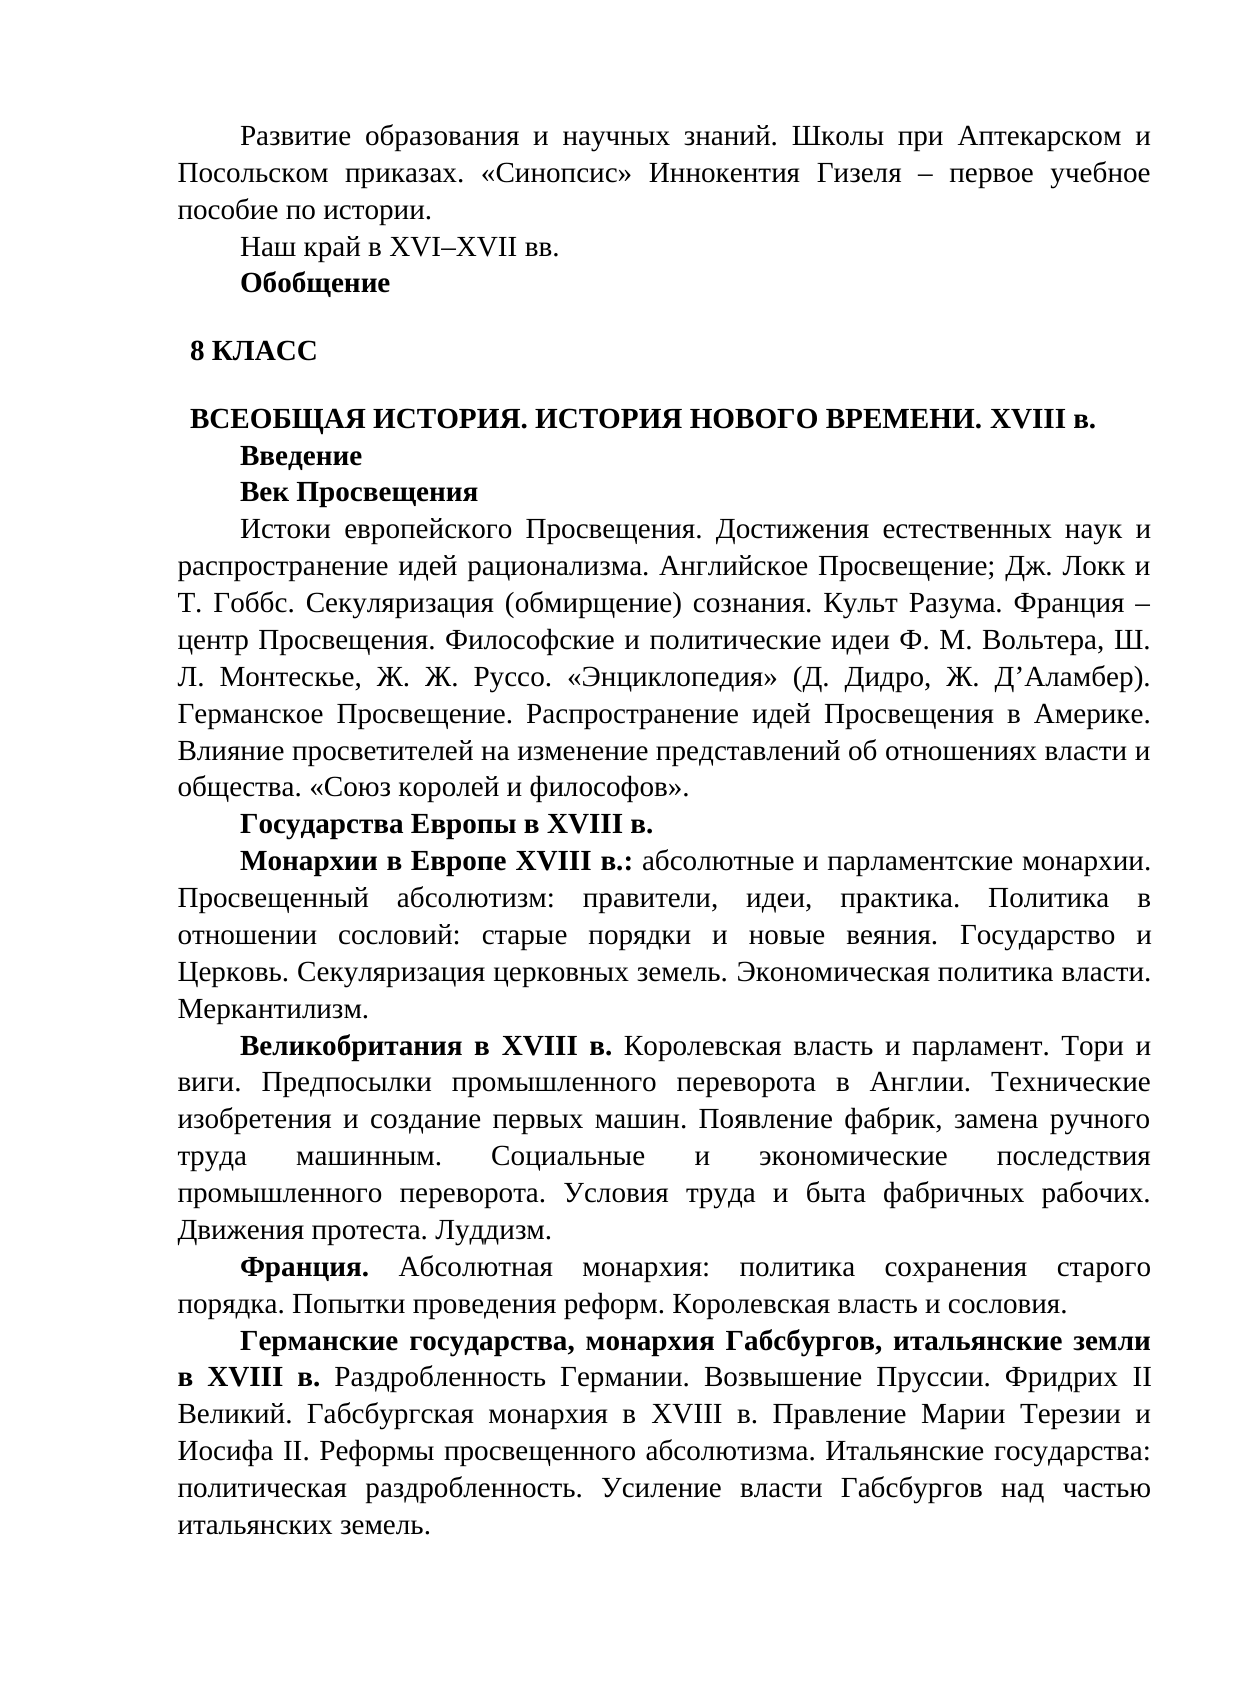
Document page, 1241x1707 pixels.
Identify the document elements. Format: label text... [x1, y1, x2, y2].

text 8 КЛАСС [190, 333, 1152, 367]
text Развитие образования и научных знаний. Школы при Аптекарском и Посольском приказах. «Синопсис» Иннокентия Гизеля – первое учебное пособие по истории. [177, 118, 1152, 225]
text Век Просвещения [177, 474, 1152, 508]
text Введение [177, 438, 1152, 471]
text Наш край в XVI–XVII вв. [177, 229, 1152, 262]
text Истоки европейского Просвещения. Достижения естественных наук и распространение идей рационализма. Английское Просвещение; Дж. Локк и Т. Гоббс. Секуляризация (обмирщение) сознания. Культ Разума. Франция – центр Просвещения. Философские и политические идеи Ф. М. Вольтера, Ш. Л. Монтескье, Ж. Ж. Руссо. «Энциклопедия» (Д. Дидро, Ж. Д’Аламбер). Германское Просвещение. Распространение идей Просвещения в Америке. Влияние просветителей на изменение представлений об отношениях власти и общества. «Союз королей и философов». [177, 511, 1152, 803]
text Германские государства, монархия Габсбургов, итальянские земли в XVIII в. Раздробленность Германии. Возвышение Пруссии. Фридрих II Великий. Габсбургская монархия в XVIII в. Правление Марии Терезии и Иосифа II. Реформы просвещенного абсолютизма. Итальянские государства: политическая раздробленность. Усиление власти Габсбургов над частью итальянских земель. [177, 1323, 1152, 1541]
text ВСЕОБЩАЯ ИСТОРИЯ. ИСТОРИЯ НОВОГО ВРЕМЕНИ. XVIII в. [190, 401, 1152, 434]
text Государства Европы в XVIII в. [177, 806, 1152, 840]
text Монархии в Европе XVIII в.: абсолютные и парламентские монархии. Просвещенный абсолютизм: правители, идеи, практика. Политика в отношении сословий: старые порядки и новые веяния. Государство и Церковь. Секуляризация церковных земель. Экономическая политика власти. Меркантилизм. [177, 843, 1152, 1024]
text Великобритания в XVIII в. Королевская власть и парламент. Тори и виги. Предпосылки промышленного переворота в Англии. Технические изобретения и создание первых машин. Появление фабрик, замена ручного труда машинным. Социальные и экономические последствия промышленного переворота. Условия труда и быта фабричных рабочих. Движения протеста. Луддизм. [177, 1028, 1152, 1246]
text Франция. Абсолютная монархия: политика сохранения старого порядка. Попытки проведения реформ. Королевская власть и сословия. [177, 1249, 1152, 1319]
text Обобщение [177, 266, 1152, 299]
